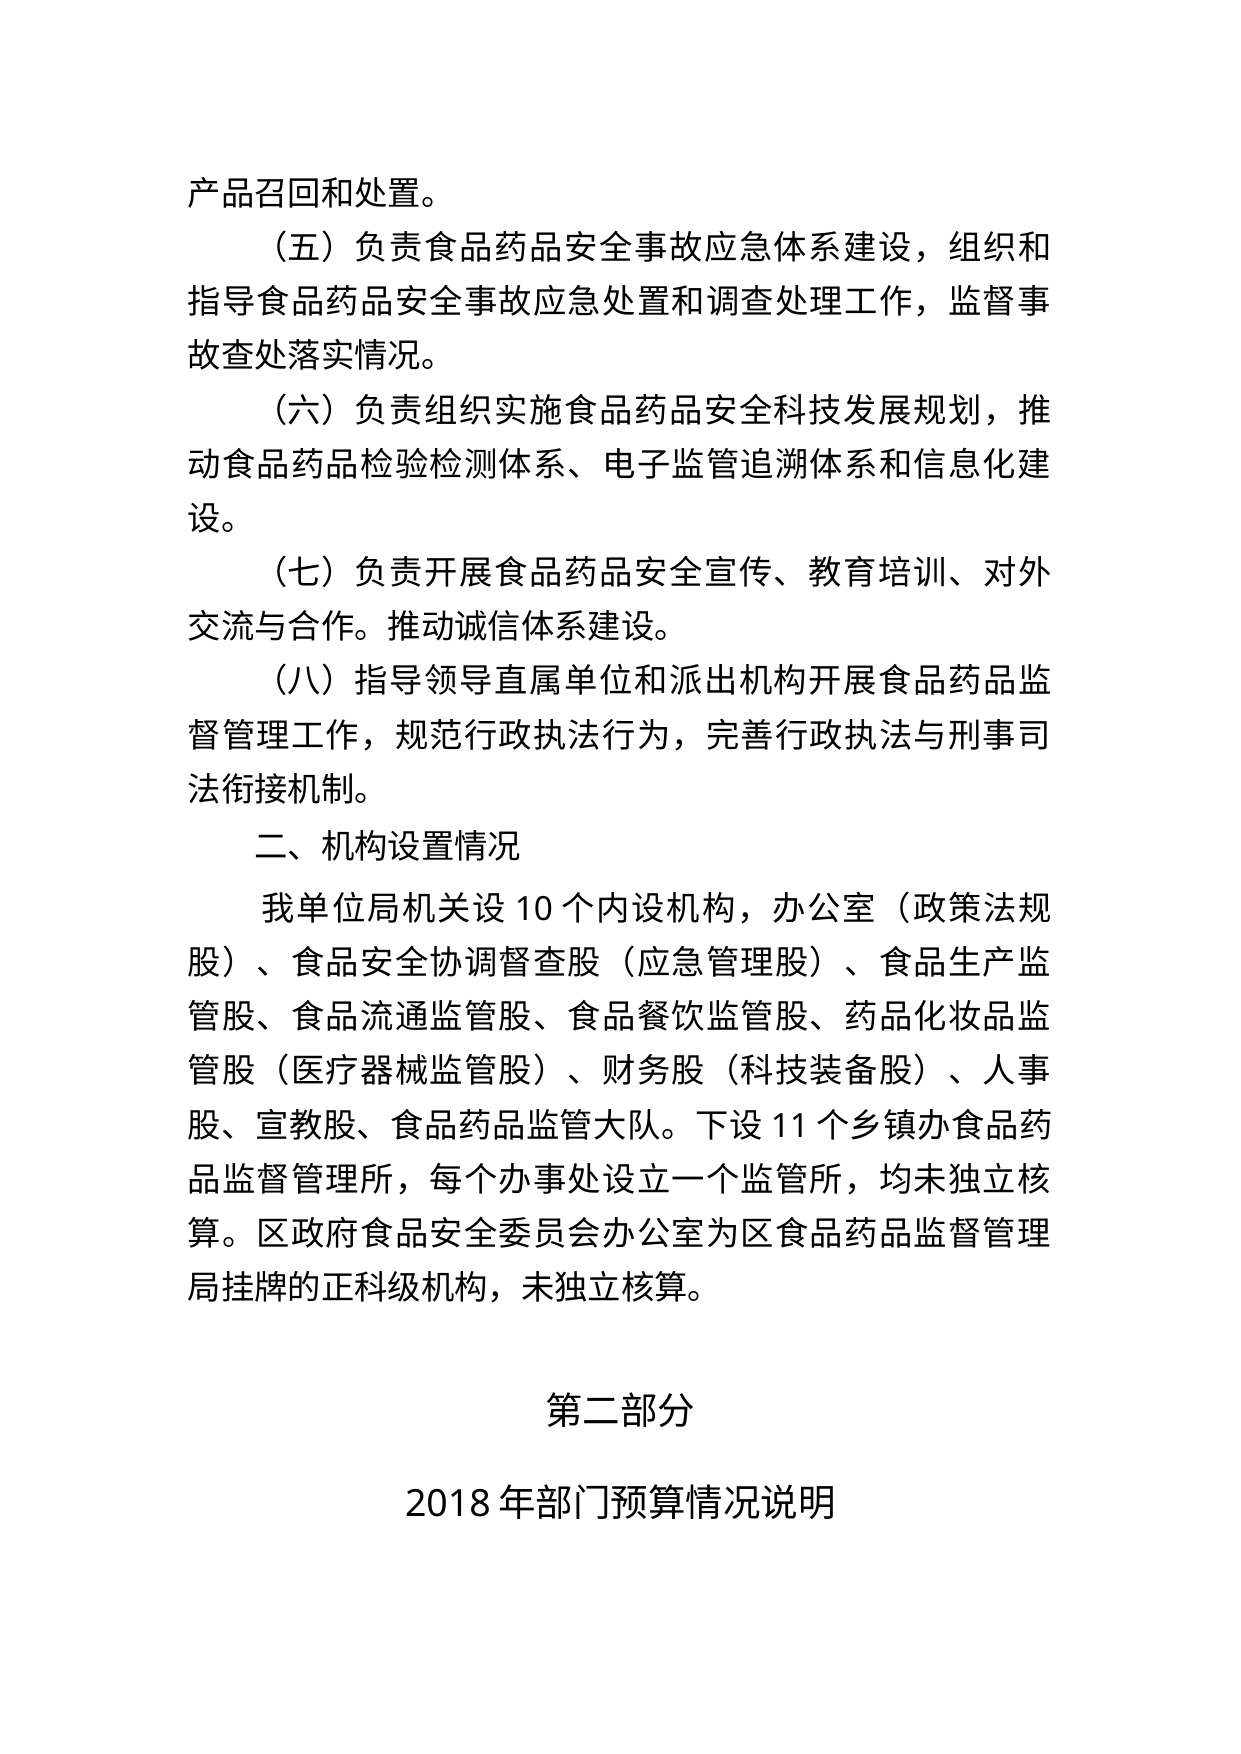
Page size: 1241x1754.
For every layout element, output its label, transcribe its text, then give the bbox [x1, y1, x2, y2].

text 2018年部门预算情况说明 [187, 1467, 1053, 1532]
list 指导领导直属单位和派出机构开展食品药品监督管理工作，规范行政执法行为，完善行政执法与刑事司法衔接机制。 [187, 649, 1053, 812]
list 负责组织实施食品药品安全科技发展规划，推动食品药品检验检测体系、电子监管追溯体系和信息化建设。 [187, 379, 1053, 541]
list 负责开展食品药品安全宣传、教育培训、对外交流与合作。推动诚信体系建设。 [187, 541, 1053, 649]
text 二、机构设置情况 [187, 812, 1053, 877]
list 负责食品药品安全事故应急体系建设，组织和指导食品药品安全事故应急处置和调查处理工作，监督事故查处落实情况。 [187, 216, 1053, 379]
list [187, 162, 1053, 216]
text 我单位局机关设10个内设机构，办公室（政策法规股）、食品安全协调督查股（应急管理股）、食品生产监管股、食品流通监管股、食品餐饮监管股、药品化妆品监管股（医疗器械监管股）、财务股（科技装备股）、人事股、宣教股、食品药品监管大队。下设11个乡镇办食品药品监督管理所，每个办事处设立一个监管所，均未独立核算。区政府食品安全委员会办公室为区食品药品监督管理局挂牌的正科级机构，未独立核算。 [187, 877, 1053, 1310]
text 第二部分 [187, 1375, 1053, 1440]
